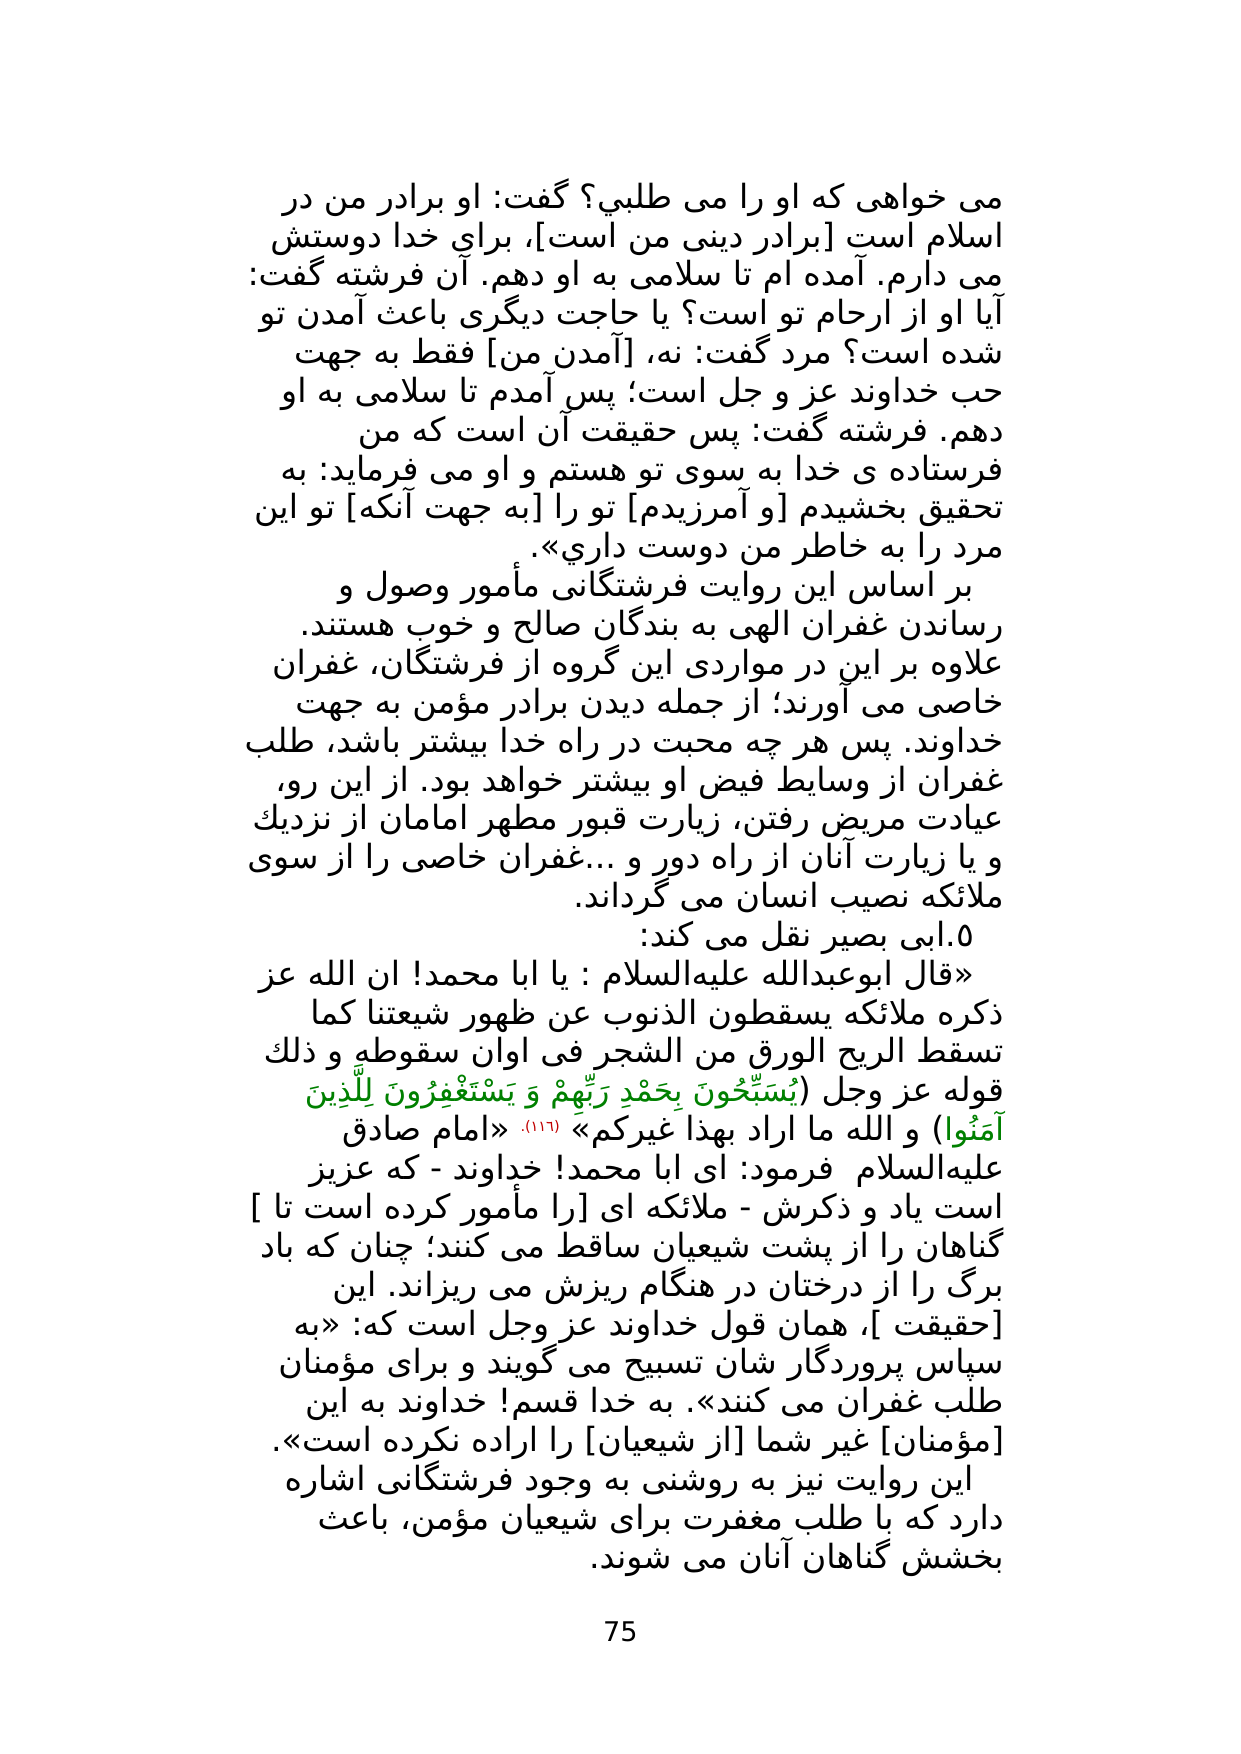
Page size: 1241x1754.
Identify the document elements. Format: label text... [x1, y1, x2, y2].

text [236, 177, 1004, 566]
text اين روايت نيز به روشنى به وجود فرشتگانى اشاره دارد كه با طلب مغفرت براى شيعيان مؤمن، باعث بخشش گناهان آنان مى شوند. [236, 1459, 1004, 1576]
text «قال ابوعبدالله عليه‌السلام : يا ابا محمد! ان الله عز ذكره ملائكه يسقطون الذنوب عن ظهور شيعتنا كما تسقط الريح الورق من الشجر فى اوان سقوطه و ذلك قوله عز وجل (يُسَبِّحُونَ بِحَمْدِ رَبِّهِمْ وَ يَسْتَغْفِرُونَ لِلَّذِينَ آمَنُوا) و الله ما اراد بهذا غيركم» (١١٦). «امام صادق عليه‌السلام فرمود: اى ابا محمد! خداوند - كه عزيز است ياد و ذكرش - ملائكه اى [را مأمور كرده است تا ] گناهان را از پشت شيعيان ساقط مى كنند؛ چنان كه باد برگ را از درختان در هنگام ريزش مى ريزاند. اين [حقيقت ]، همان قول خداوند عز وجل است كه: «به سپاس پروردگار شان تسبيح مى گويند و براى مؤمنان طلب غفران مى كنند». به خدا قسم! خداوند به اين [مؤمنان] غير شما [از شيعيان] را اراده نكرده است». [236, 954, 1004, 1459]
text ٥.ابى بصير نقل مى كند: [236, 915, 1004, 954]
text بر اساس اين روايت فرشتگانى مأمور وصول و رساندن غفران الهى به بندگان صالح و خوب هستند. علاوه بر اين در مواردى اين گروه از فرشتگان، غفران خاصى مى آورند؛ از جمله ديدن برادر مؤمن به جهت خداوند. پس هر چه محبت در راه خدا بيشتر باشد، طلب غفران از وسايط فيض او بيشتر خواهد بود. از اين رو، عيادت مريض رفتن، زيارت قبور مطهر امامان از نزديك و يا زيارت آنان از راه دور و ...غفران خاصى را از سوى ملائكه نصيب انسان مى گرداند. [236, 566, 1004, 915]
